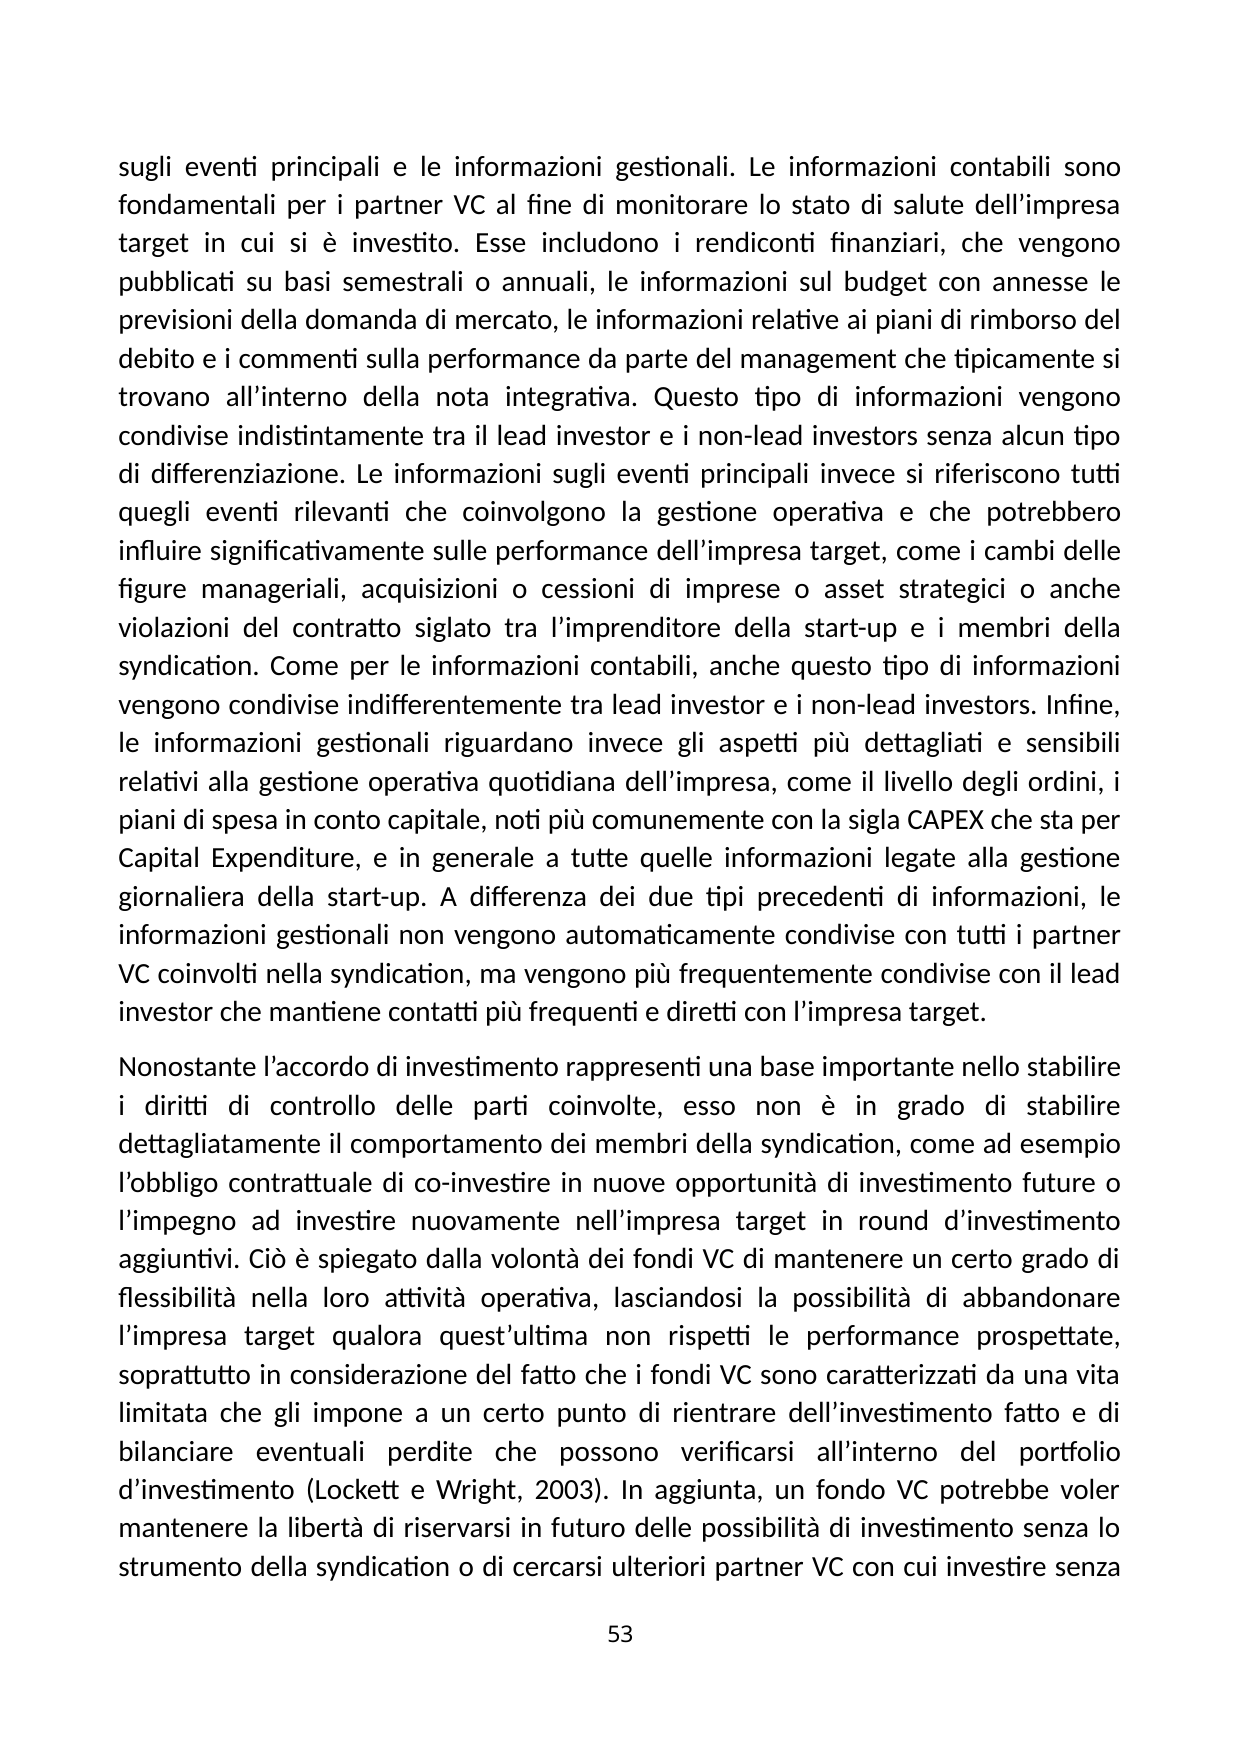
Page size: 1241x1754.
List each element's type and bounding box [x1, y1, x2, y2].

text [118, 148, 1122, 1029]
text [118, 1048, 1122, 1584]
